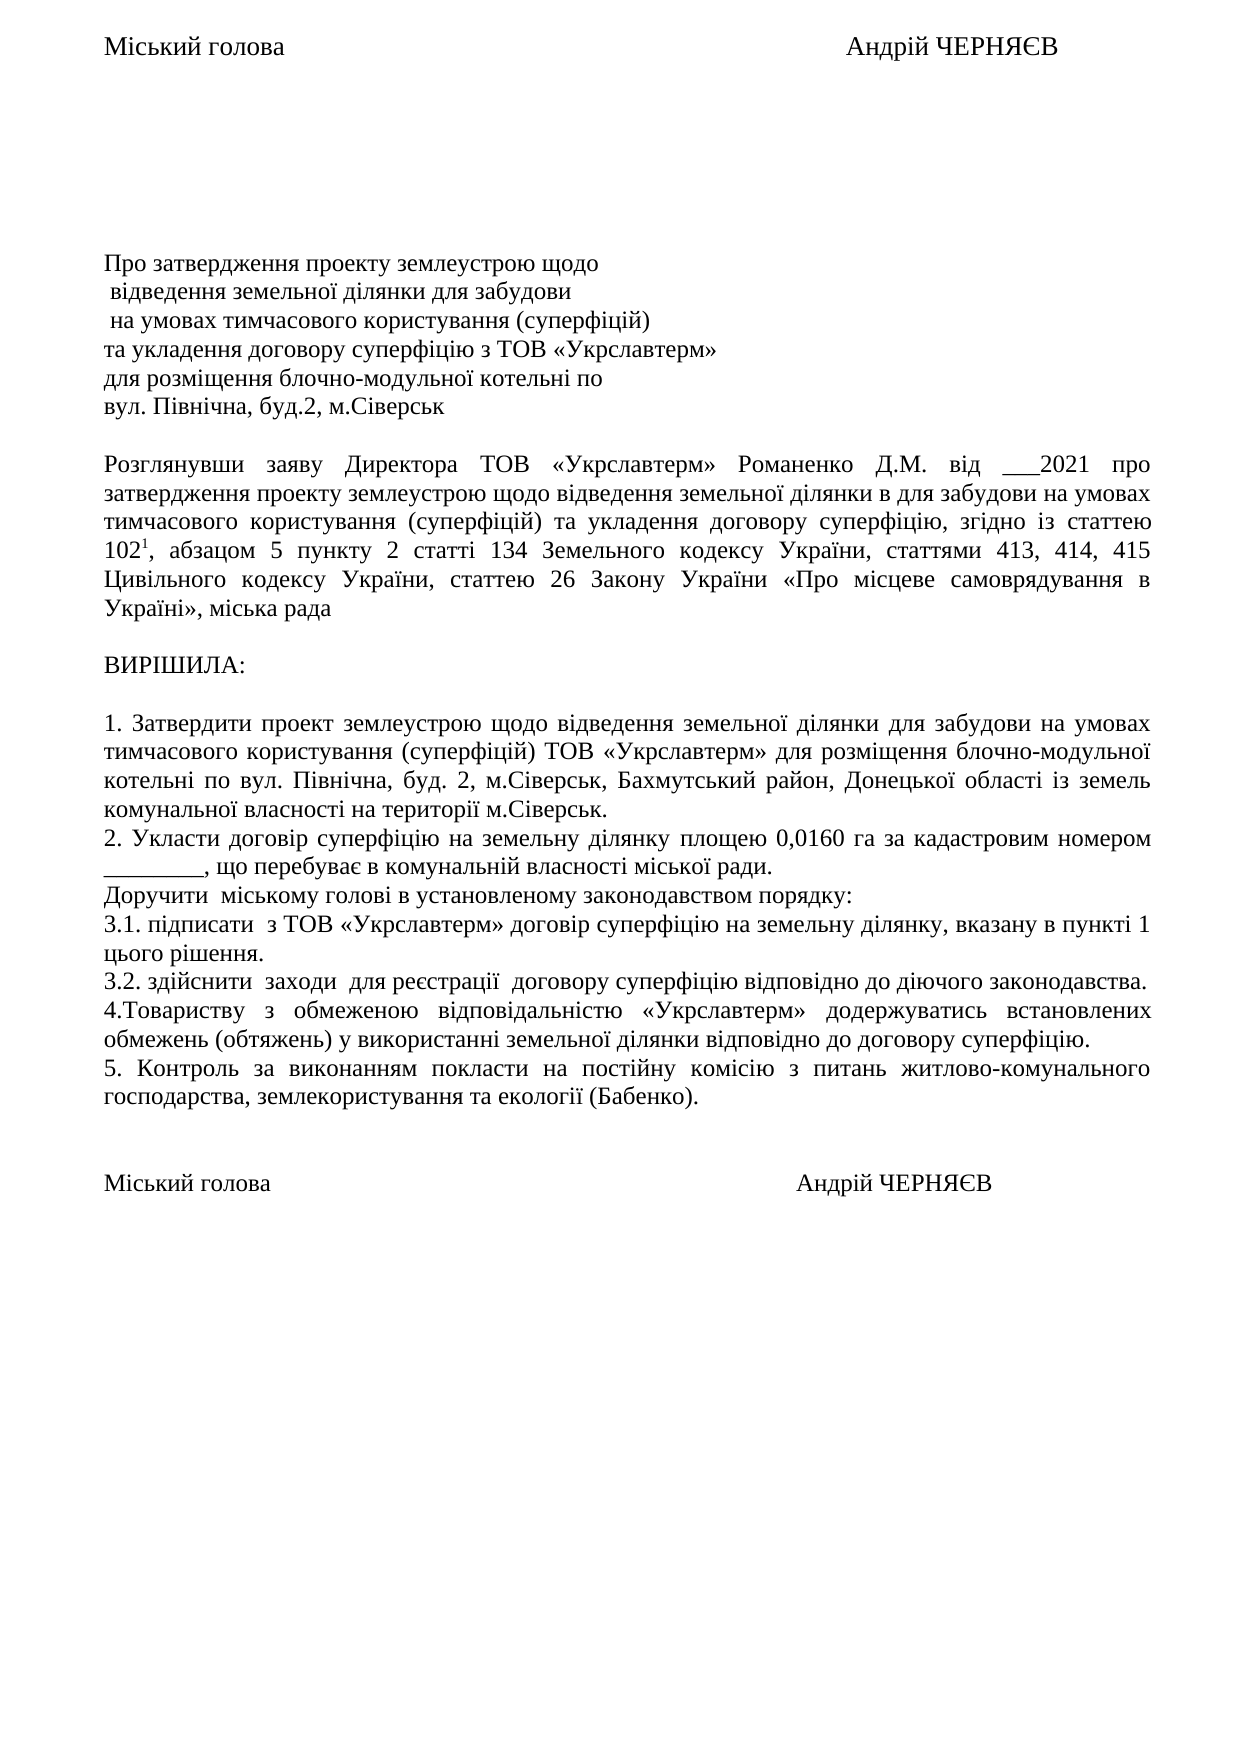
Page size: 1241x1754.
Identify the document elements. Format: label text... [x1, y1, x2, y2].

text Про затвердження проекту землеустрою щодо [103, 248, 1152, 276]
text 1. Затвердити проект землеустрою щодо відведення земельної ділянки для забудови на умовах тимчасового користування (суперфіцій) ТОВ «Укрславтерм» для розміщення блочно-модульної котельні по вул. Північна, буд. 2, м.Сіверськ, Бахмутський район, Донецької області із земель комунальної власності на території м.Сіверськ. [103, 708, 1152, 823]
text 3.2. здійснити заходи для реєстрації договору суперфіцію відповідно до діючого законодавства. [103, 966, 1152, 995]
text Доручити міському голові в установленому законодавством порядку: [103, 880, 1152, 909]
text 2. Укласти договір суперфіцію на земельну ділянку площею 0,0160 га за кадастровим номером ________, що перебуває в комунальній власності міської ради. [103, 823, 1152, 880]
text 5. Контроль за виконанням покласти на постійну комісію з питань житлово-комунального господарства, землекористування та екології (Бабенко). [103, 1053, 1152, 1110]
text Розглянувши заяву Директора ТОВ «Укрславтерм» Романенко Д.М. від ___2021 про затвердження проекту землеустрою щодо відведення земельної ділянки в для забудови на умовах тимчасового користування (суперфіцій) та укладення договору суперфіцію, згідно із статтею 1021, абзацом 5 пункту 2 статті 134 Земельного кодексу України, статтями 413, 414, 415 Цивільного кодексу України, статтею 26 Закону України «Про місцеве самоврядування в Україні», міська рада [103, 449, 1152, 621]
text 3.1. підписати з ТОВ «Укрславтерм» договір суперфіцію на земельну ділянку, вказану в пункті 1 цього рішення. [103, 909, 1152, 966]
text та укладення договору суперфіцію з ТОВ «Укрславтерм» [103, 334, 1152, 363]
text Міський голова Андрій ЧЕРНЯЄВ [103, 29, 1152, 61]
text на умовах тимчасового користування (суперфіцій) [103, 305, 1152, 334]
text вул. Північна, буд.2, м.Сіверськ [103, 391, 1152, 420]
text для розміщення блочно-модульної котельні по [103, 363, 1152, 391]
text 4.Товариству з обмеженою відповідальністю «Укрславтерм» додержуватись встановлених обмежень (обтяжень) у використанні земельної ділянки відповідно до договору суперфіцію. [103, 995, 1152, 1053]
text Міський голова Андрій ЧЕРНЯЄВ [103, 1168, 1152, 1196]
text ВИРІШИЛА: [103, 650, 1152, 679]
text відведення земельної ділянки для забудови [103, 276, 1152, 305]
